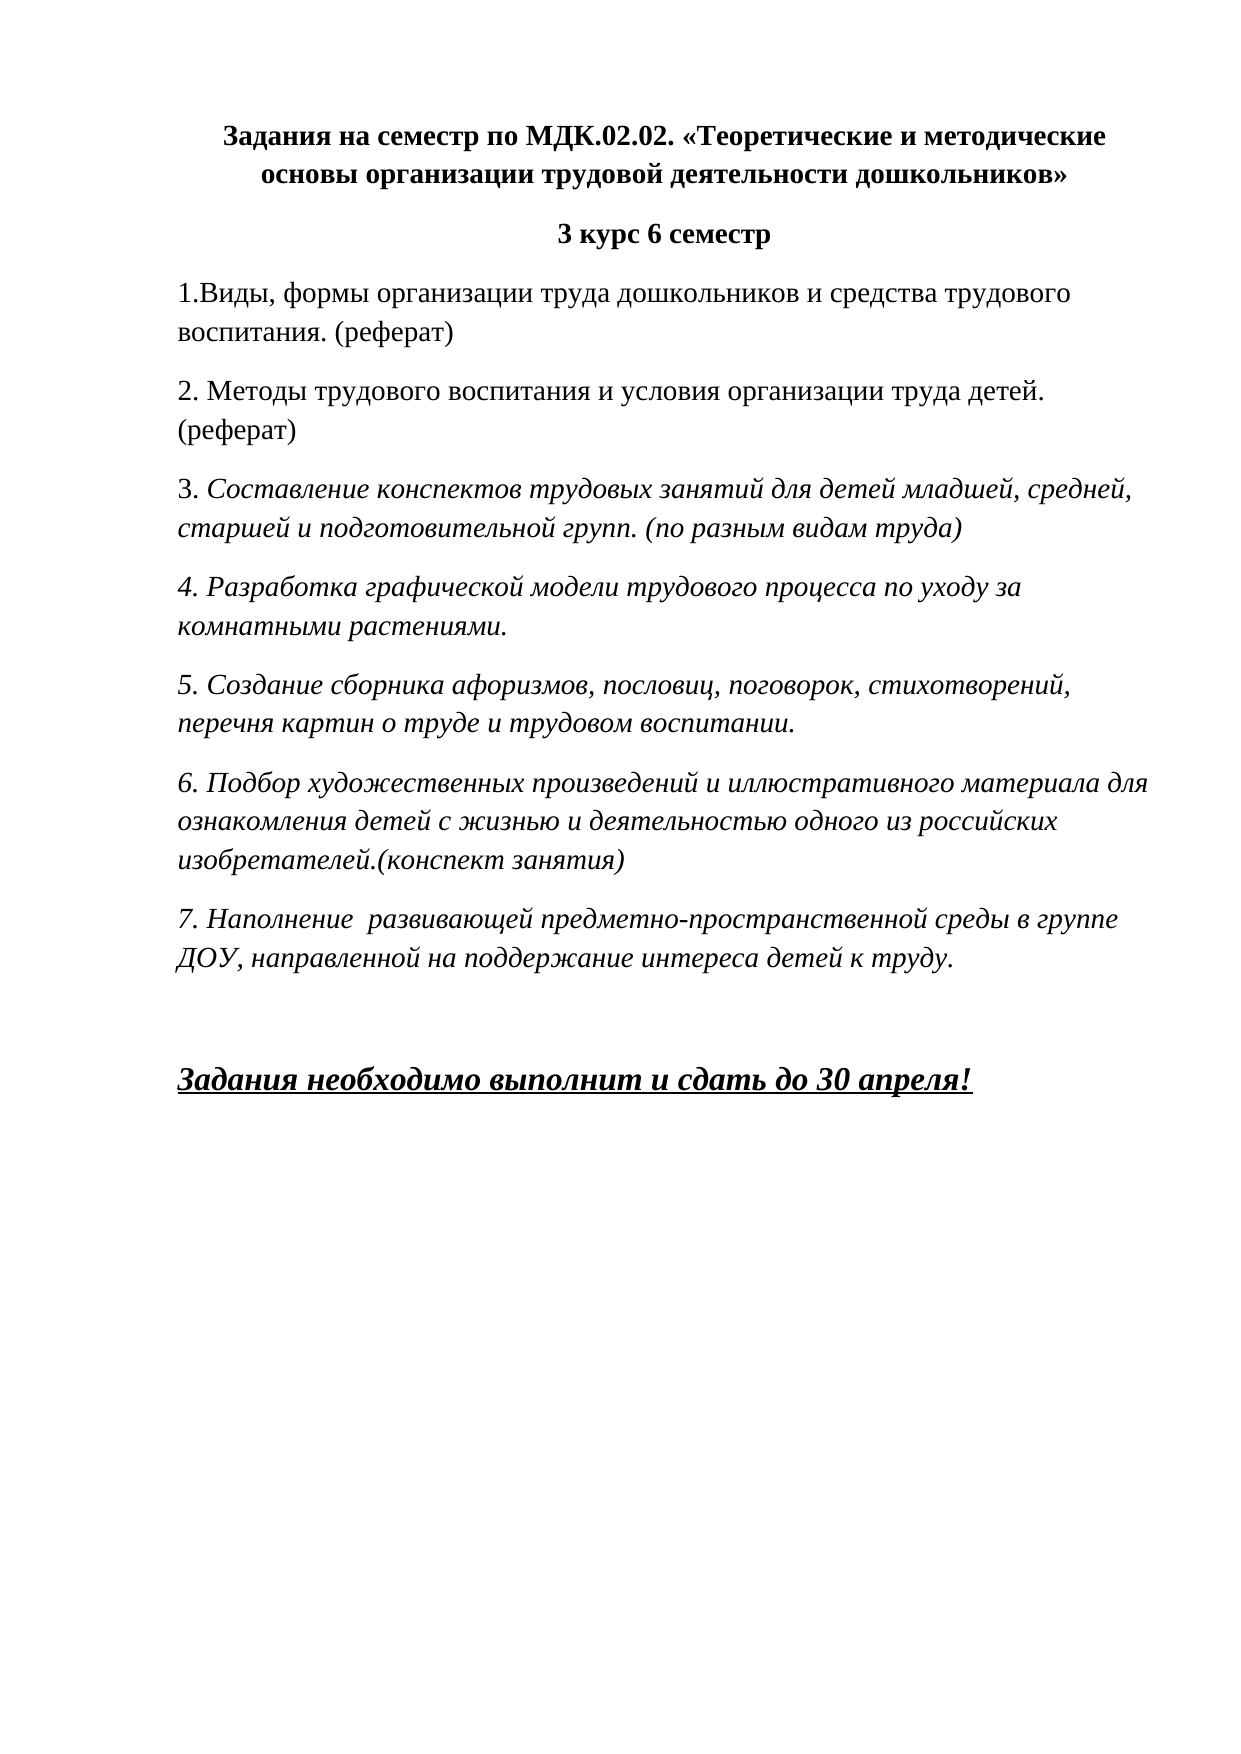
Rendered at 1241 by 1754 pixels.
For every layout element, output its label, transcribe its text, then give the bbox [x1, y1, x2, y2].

text 5. Создание сборника афоризмов, пословиц, поговорок, стихотворений, перечня картин о труде и трудовом воспитании. [177, 667, 1152, 739]
text 2. Методы трудового воспитания и условия организации труда детей. (реферат) [177, 373, 1152, 445]
text 1.Виды, формы организации труда дошкольников и средства трудового воспитания. (реферат) [177, 275, 1152, 347]
text 6. Подбор художественных произведений и иллюстративного материала для ознакомления детей с жизнью и деятельностью одного из российских изобретателей.(конспект занятия) [177, 765, 1152, 876]
text 3. Составление конспектов трудовых занятий для детей младшей, средней, старшей и подготовительной групп. (по разным видам труда) [177, 471, 1152, 543]
text 4. Разработка графической модели трудового процесса по уходу за комнатными растениями. [177, 569, 1152, 641]
text Задания на семестр по МДК.02.02. «Теоретические и методические основы организации трудовой деятельности дошкольников» [177, 118, 1152, 190]
text Задания необходимо выполнит и сдать до 30 апреля! [177, 1059, 1152, 1097]
text 7. Наполнение развивающей предметно-пространственной среды в группе ДОУ, направленной на поддержание интереса детей к труду. [177, 901, 1152, 973]
text 3 курс 6 семестр [177, 216, 1152, 249]
